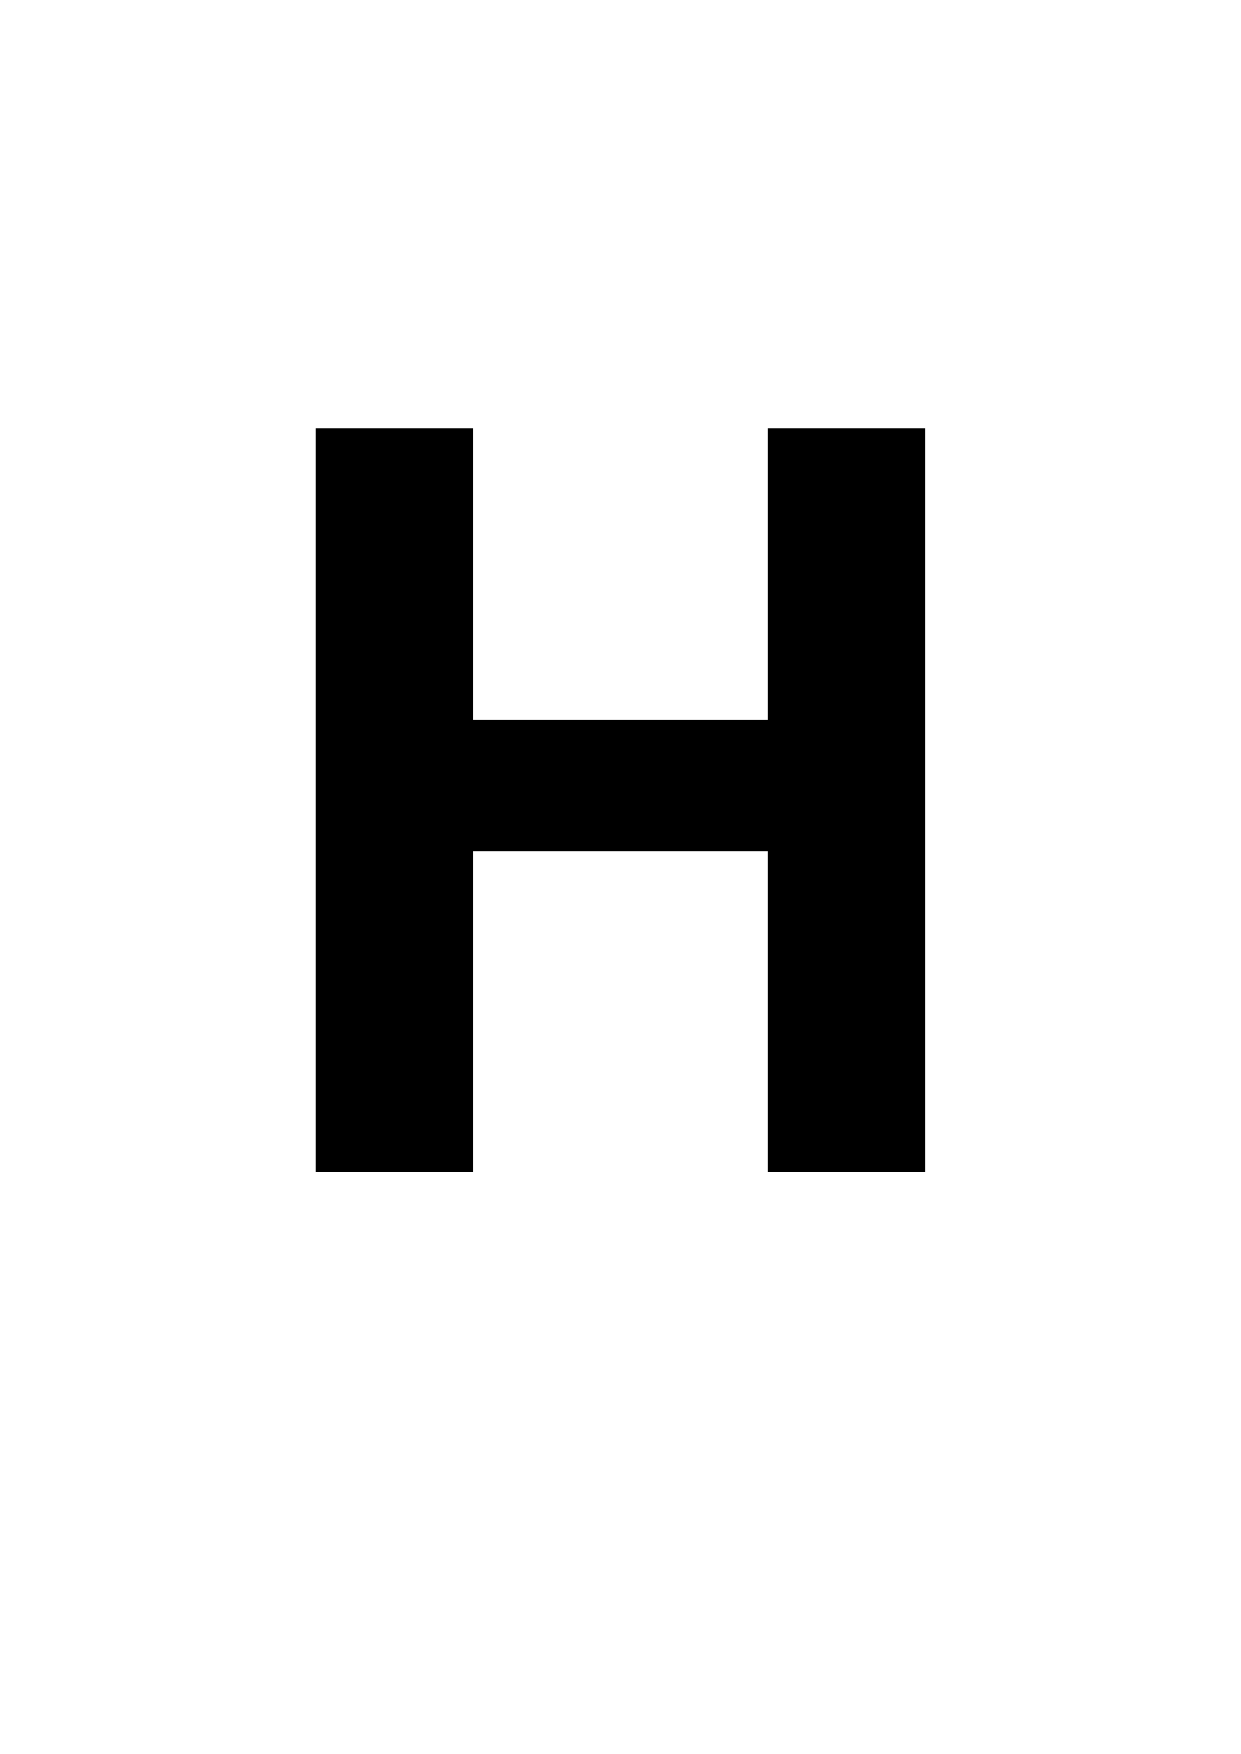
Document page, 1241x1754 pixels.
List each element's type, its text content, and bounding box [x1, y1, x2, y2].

text НАШИ МАМЫЛУЧШЕ ВСЕХ ! [89, 59, 1152, 1478]
